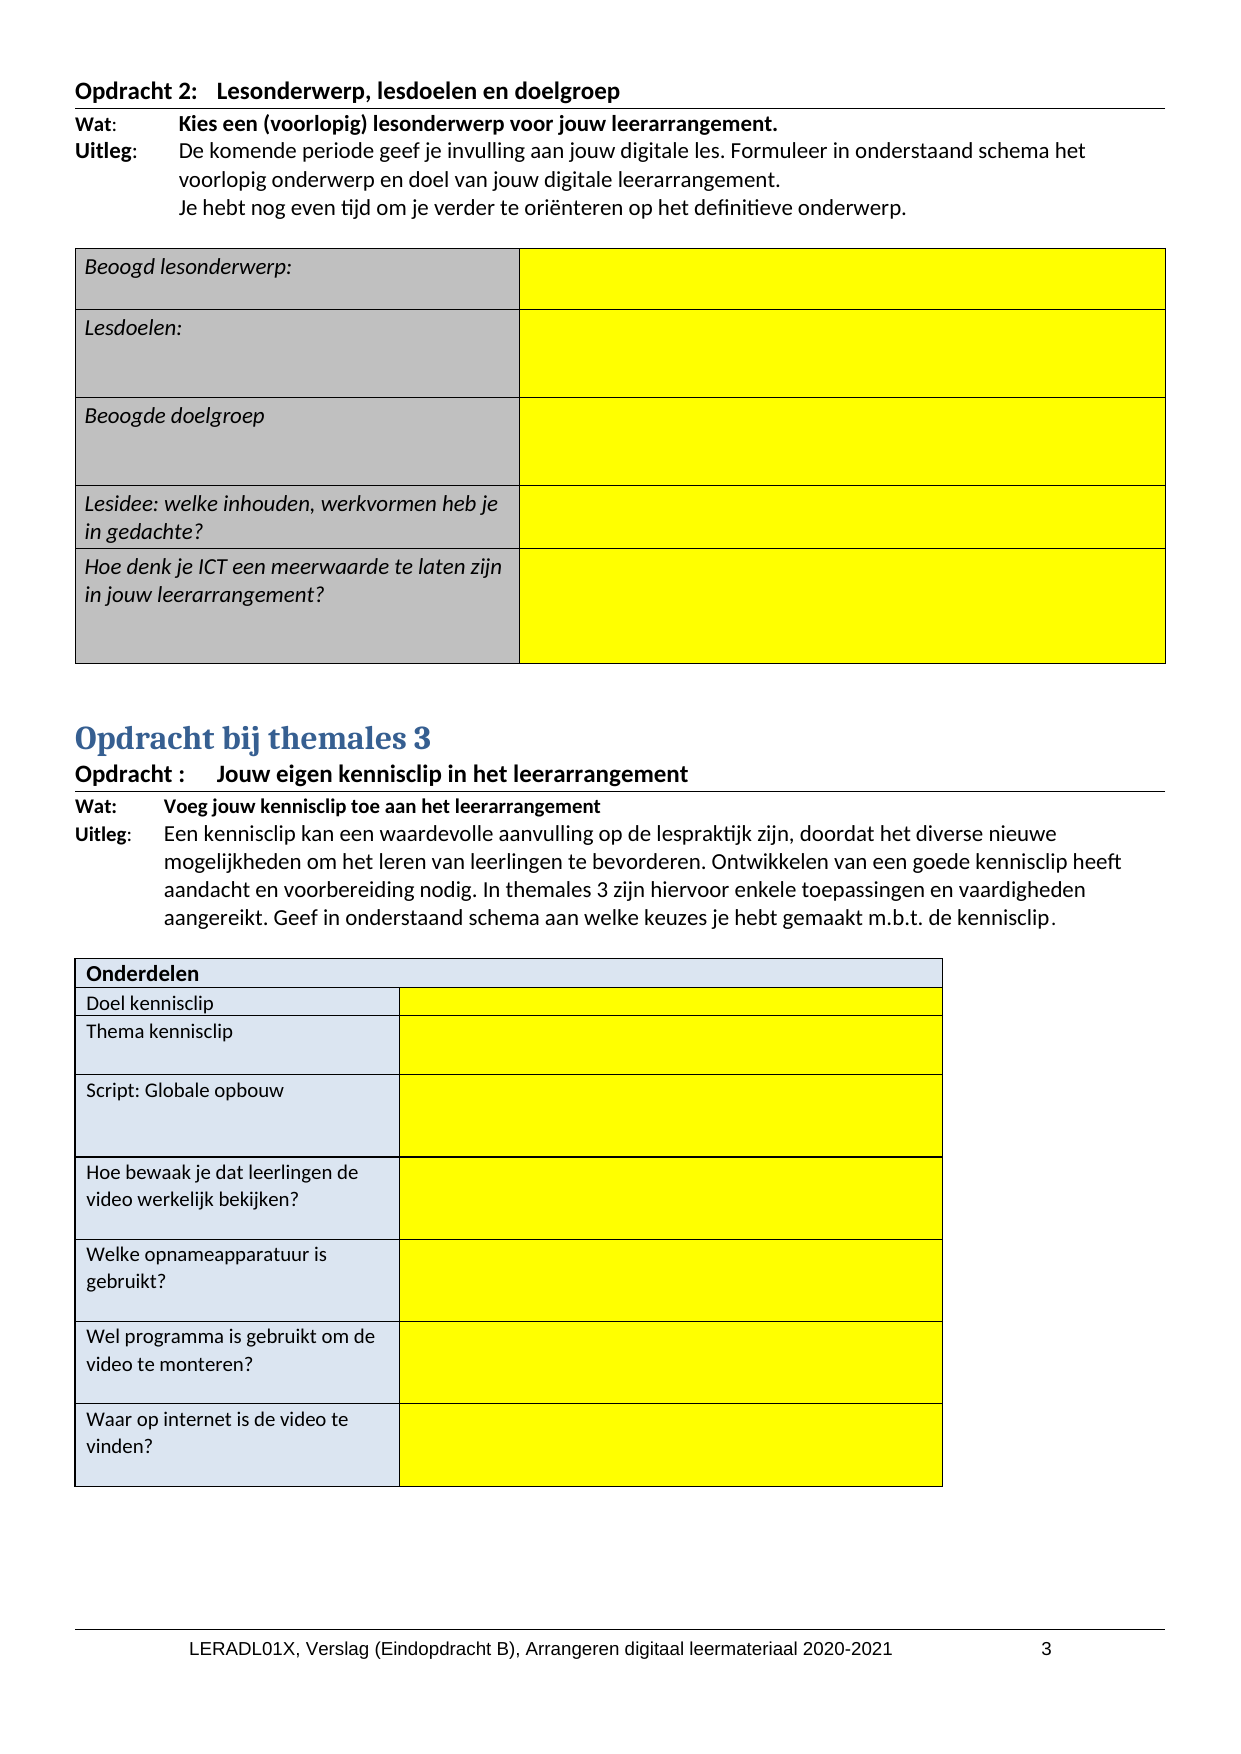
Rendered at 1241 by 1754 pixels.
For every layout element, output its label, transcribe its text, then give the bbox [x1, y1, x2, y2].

table_cell [400, 988, 942, 1015]
table_cell [400, 1322, 942, 1403]
text Uitleg: Een kennisclip kan een waardevolle aanvulling op de lespraktijk zijn, doordat het diverse nieuwe mogelijkheden om het leren van leerlingen te bevorderen. Ontwikkelen van een goede kennisclip heeft aandacht en voorbereiding nodig. In themales 3 zijn hiervoor enkele toepassingen en vaardigheden aangereikt. Geef in onderstaand schema aan welke keuzes je hebt gemaakt m.b.t. de kennisclip. [75, 819, 1165, 931]
table_cell [400, 1075, 942, 1156]
table_cell [520, 549, 1165, 663]
table_cell Hoe bewaak je dat leerlingen de video werkelijk bekijken? [76, 1158, 399, 1239]
table_cell Lesidee: welke inhouden, werkvormen heb je in gedachte? [76, 486, 519, 548]
table_cell [520, 398, 1165, 485]
table_header [399, 959, 942, 987]
text Wat: Kies een (voorlopig) lesonderwerp voor jouw leerarrangement. [75, 109, 1165, 137]
table_cell [400, 1404, 942, 1486]
table_cell Doel kennisclip [76, 988, 399, 1015]
table_cell Waar op internet is de video te vinden? [76, 1404, 399, 1486]
table_header Beoogd lesonderwerp: [76, 249, 519, 309]
table_cell [400, 1240, 942, 1321]
text Uitleg: De komende periode geef je invulling aan jouw digitale les. Formuleer in onderstaand schema het voorlopig onderwerp en doel van jouw digitale leerarrangement. [75, 137, 1165, 193]
table_cell Hoe denk je ICT een meerwaarde te laten zijn in jouw leerarrangement? [76, 549, 519, 663]
table_cell Thema kennisclip [76, 1016, 399, 1074]
table_cell Lesdoelen: [76, 310, 519, 397]
text Opdracht : Jouw eigen kennisclip in het leerarrangement [75, 758, 1165, 791]
table_cell [400, 1016, 942, 1074]
table_cell [520, 486, 1165, 548]
table_header Onderdelen [76, 959, 399, 987]
text Opdracht 2: Lesonderwerp, lesdoelen en doelgroep [75, 75, 1165, 108]
table_cell Beoogde doelgroep [76, 398, 519, 485]
subtitle Opdracht bij themales 3 [75, 720, 1165, 758]
table_header [520, 249, 1165, 309]
table_cell Wel programma is gebruikt om de video te monteren? [76, 1322, 399, 1403]
text Wat: Voeg jouw kennisclip toe aan het leerarrangement [75, 792, 1165, 819]
table_cell Script: Globale opbouw [76, 1075, 399, 1156]
text Je hebt nog even tijd om je verder te oriënteren op het definitieve onderwerp. [75, 193, 1165, 221]
table_cell Welke opnameapparatuur is gebruikt? [76, 1240, 399, 1321]
table_cell [520, 310, 1165, 397]
table_cell [400, 1158, 942, 1239]
